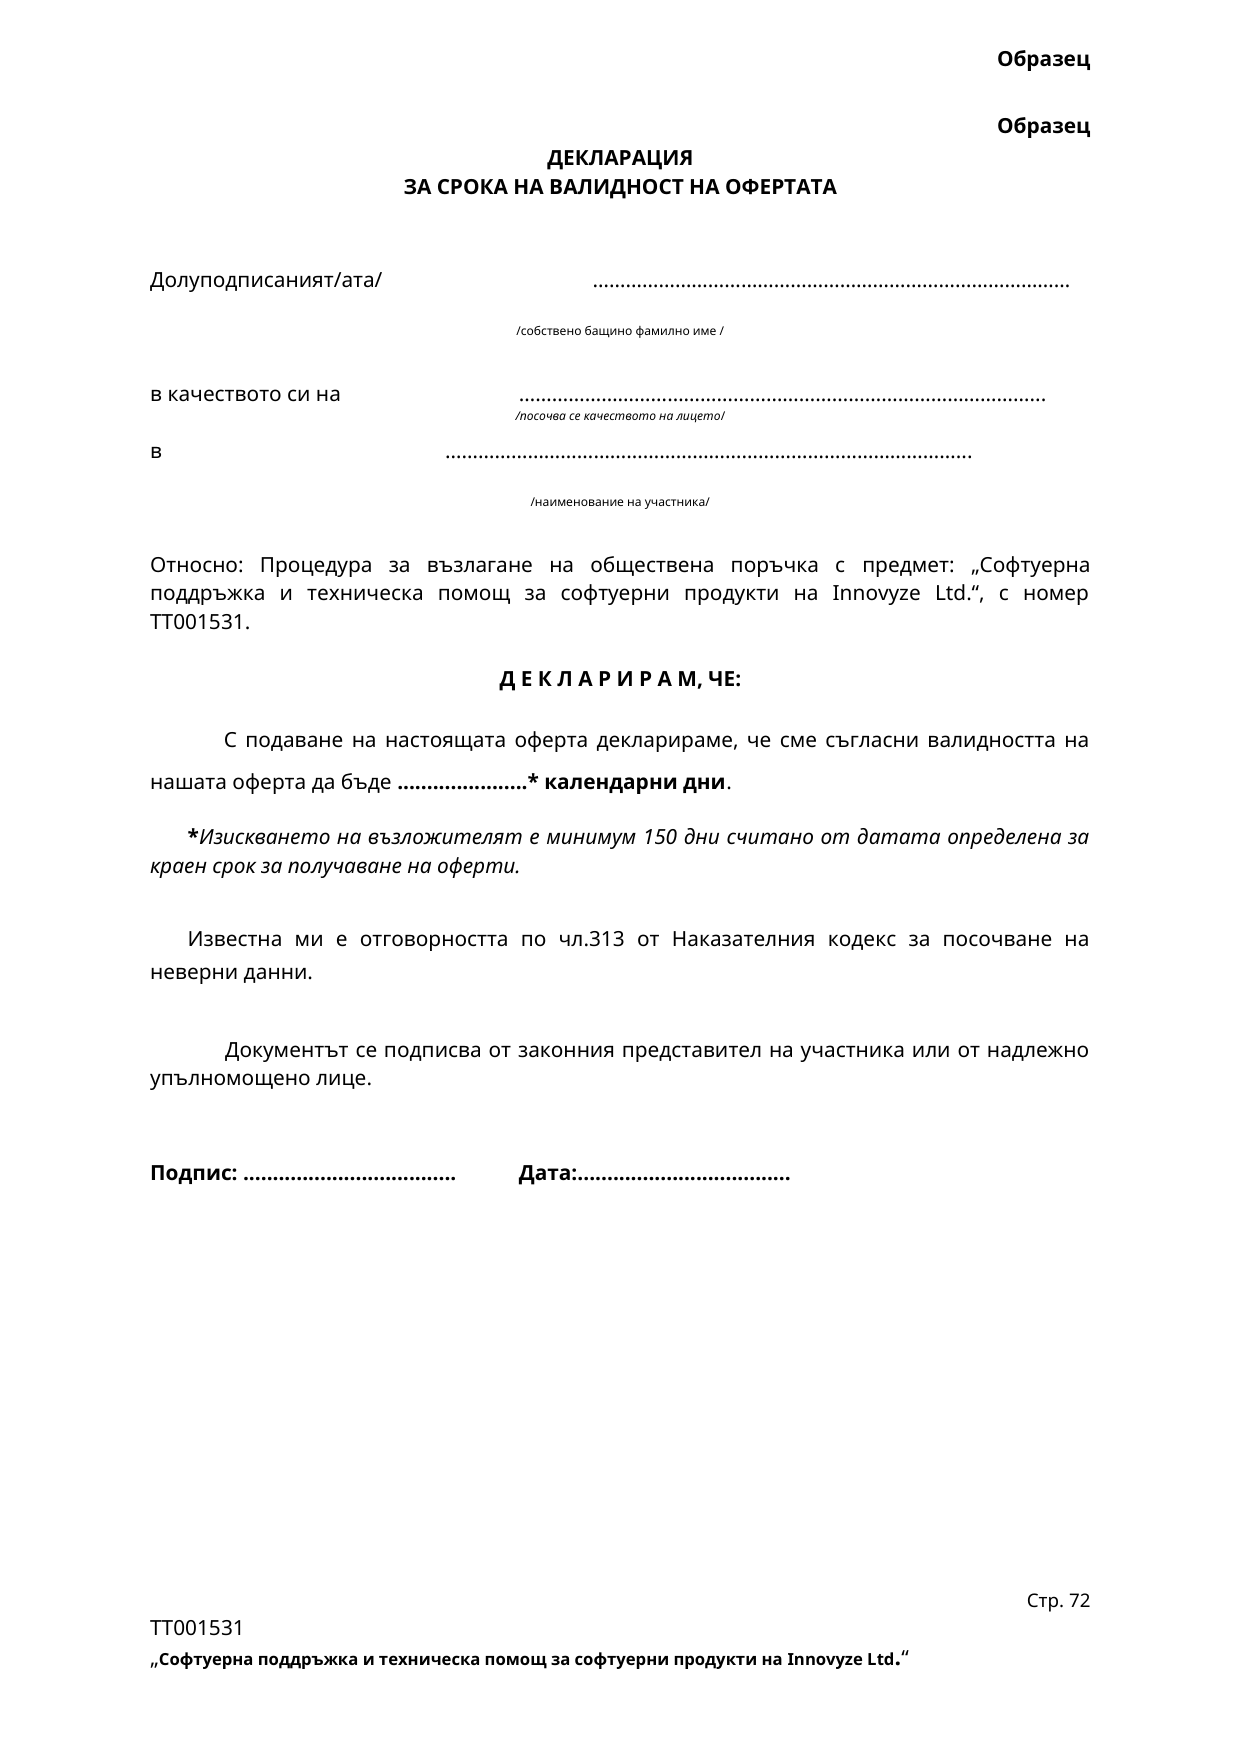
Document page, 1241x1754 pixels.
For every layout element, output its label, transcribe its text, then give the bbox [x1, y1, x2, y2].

text ДЕКЛАРАЦИЯ [150, 143, 1090, 172]
text Подпис: .................................... Дата:.................................... [150, 1158, 1090, 1186]
text *Изискването на възложителят е минимум 150 дни считано от датата определена за краен срок за получаване на оферти. [150, 822, 1090, 879]
text С подаване на настоящата оферта декларираме, че сме съгласни валидността на нашата оферта да бъде ......................* календарни дни. [150, 725, 1090, 796]
text в …………………………………………………………………………………... [150, 436, 1090, 493]
text /посочва се качеството на лицето/ [150, 408, 1090, 436]
text Известна ми е отговорността по чл.313 от Наказателния кодекс за посочване на неверни данни. [150, 924, 1090, 986]
text в качеството си на …………………………………………………………………………………... [150, 379, 1090, 408]
text Относно: Процедура за възлагане на обществена поръчка с предмет: „Софтуерна поддръжка и техническа помощ за софтуерни продукти на Innovyze Ltd.“, с номер ТТ001531. [150, 550, 1090, 635]
text /наименование на участника/ [150, 493, 1090, 522]
text Долуподписаният/ата/ …………………………………………………………………………… [150, 266, 1090, 322]
text Д Е К Л А Р И Р А М, ЧЕ: [150, 664, 1090, 692]
text /собствено бащино фамилно име / [150, 322, 1090, 351]
text ЗА СРОКА НА ВАЛИДНОСТ НА ОФЕРТАТА [150, 172, 1090, 200]
text Документът се подписва от законния представител на участника или от надлежно упълномощено лице. [150, 1035, 1090, 1092]
text Образец [150, 111, 1090, 139]
